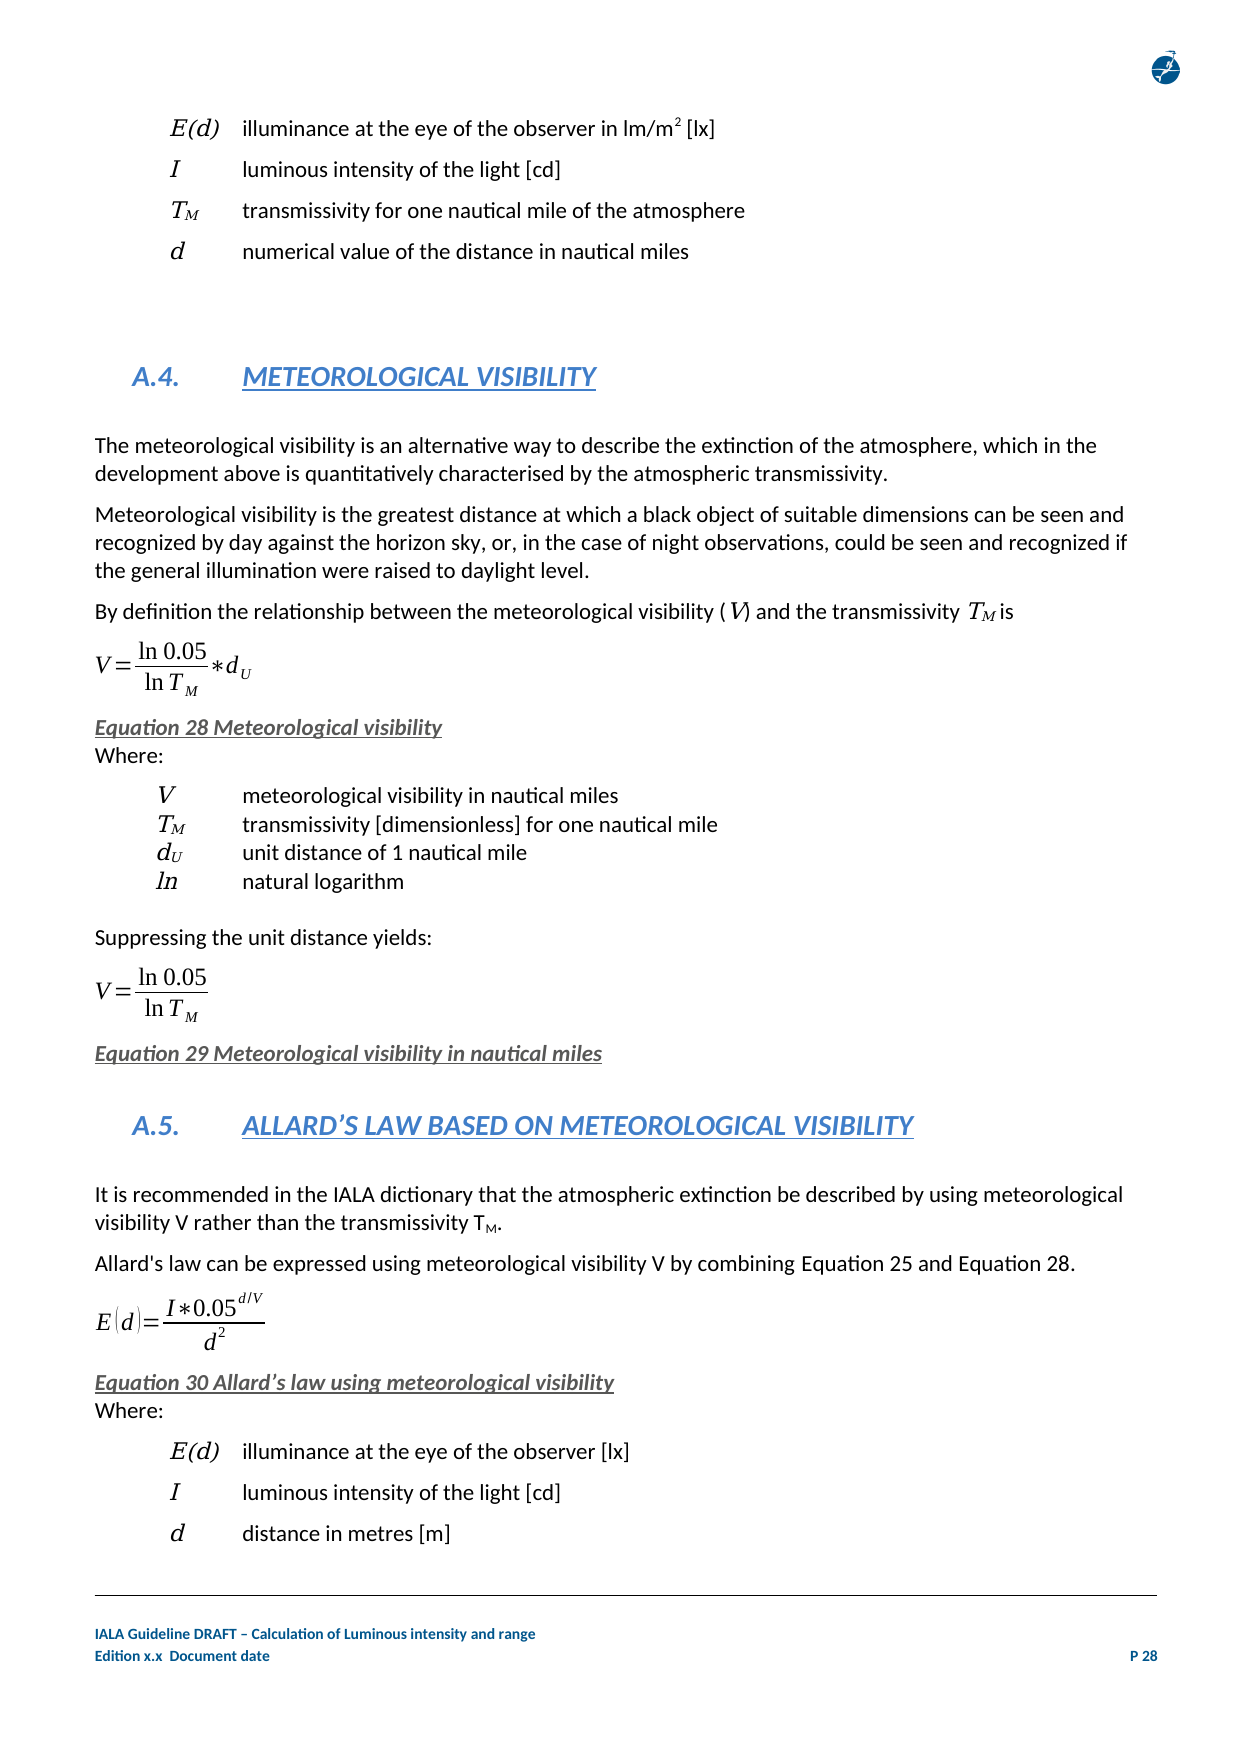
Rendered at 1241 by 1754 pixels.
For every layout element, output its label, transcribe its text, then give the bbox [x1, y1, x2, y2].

text E(d) illuminance at the eye of the observer [lx] [168, 1437, 1157, 1465]
text TM transmissivity for one nautical mile of the atmosphere [94, 195, 1157, 224]
text Where: [94, 741, 1157, 769]
text Equation 30 Allard’s law using meteorological visibility [94, 1368, 1157, 1396]
picture [1120, 0, 1239, 119]
text Meteorological visibility is the greatest distance at which a black object of suitable dimensions can be seen and recognized by day against the horizon sky, or, in the case of night observations, could be seen and recognized if the general illumination were raised to daylight level. [94, 500, 1157, 584]
list Meteorological Visibility [132, 358, 1157, 394]
list Allard’s Law based on Meteorological Visibility [132, 1107, 1157, 1143]
text Suppressing the unit distance yields: [94, 923, 1157, 951]
text Equation 28 Meteorological visibility [94, 713, 1157, 741]
text TM transmissivity [dimensionless] for one nautical mile [94, 810, 1157, 838]
text By definition the relationship between the meteorological visibility (V) and the transmissivity TM is [94, 597, 1157, 625]
text It is recommended in the IALA dictionary that the atmospheric extinction be described by using meteorological visibility V rather than the transmissivity TM. [94, 1180, 1157, 1236]
text Where: [94, 1396, 1157, 1424]
text ln natural logarithm [94, 867, 1157, 895]
text d numerical value of the distance in nautical miles [94, 236, 1157, 265]
text V meteorological visibility in nautical miles [94, 781, 1157, 810]
text dU unit distance of 1 nautical mile [94, 838, 1157, 867]
text E(d) illuminance at the eye of the observer in lm/m2 [lx] [94, 113, 1157, 142]
text I luminous intensity of the light [cd] [94, 154, 1157, 183]
text d distance in metres [m] [94, 1518, 1157, 1547]
text Allard's law can be expressed using meteorological visibility V by combining Equation 25 and Equation 28. [94, 1249, 1157, 1277]
text Equation 29 Meteorological visibility in nautical miles [94, 1039, 1157, 1067]
text I luminous intensity of the light [cd] [94, 1477, 1157, 1506]
text The meteorological visibility is an alternative way to describe the extinction of the atmosphere, which in the development above is quantitatively characterised by the atmospheric transmissivity. [94, 431, 1157, 487]
